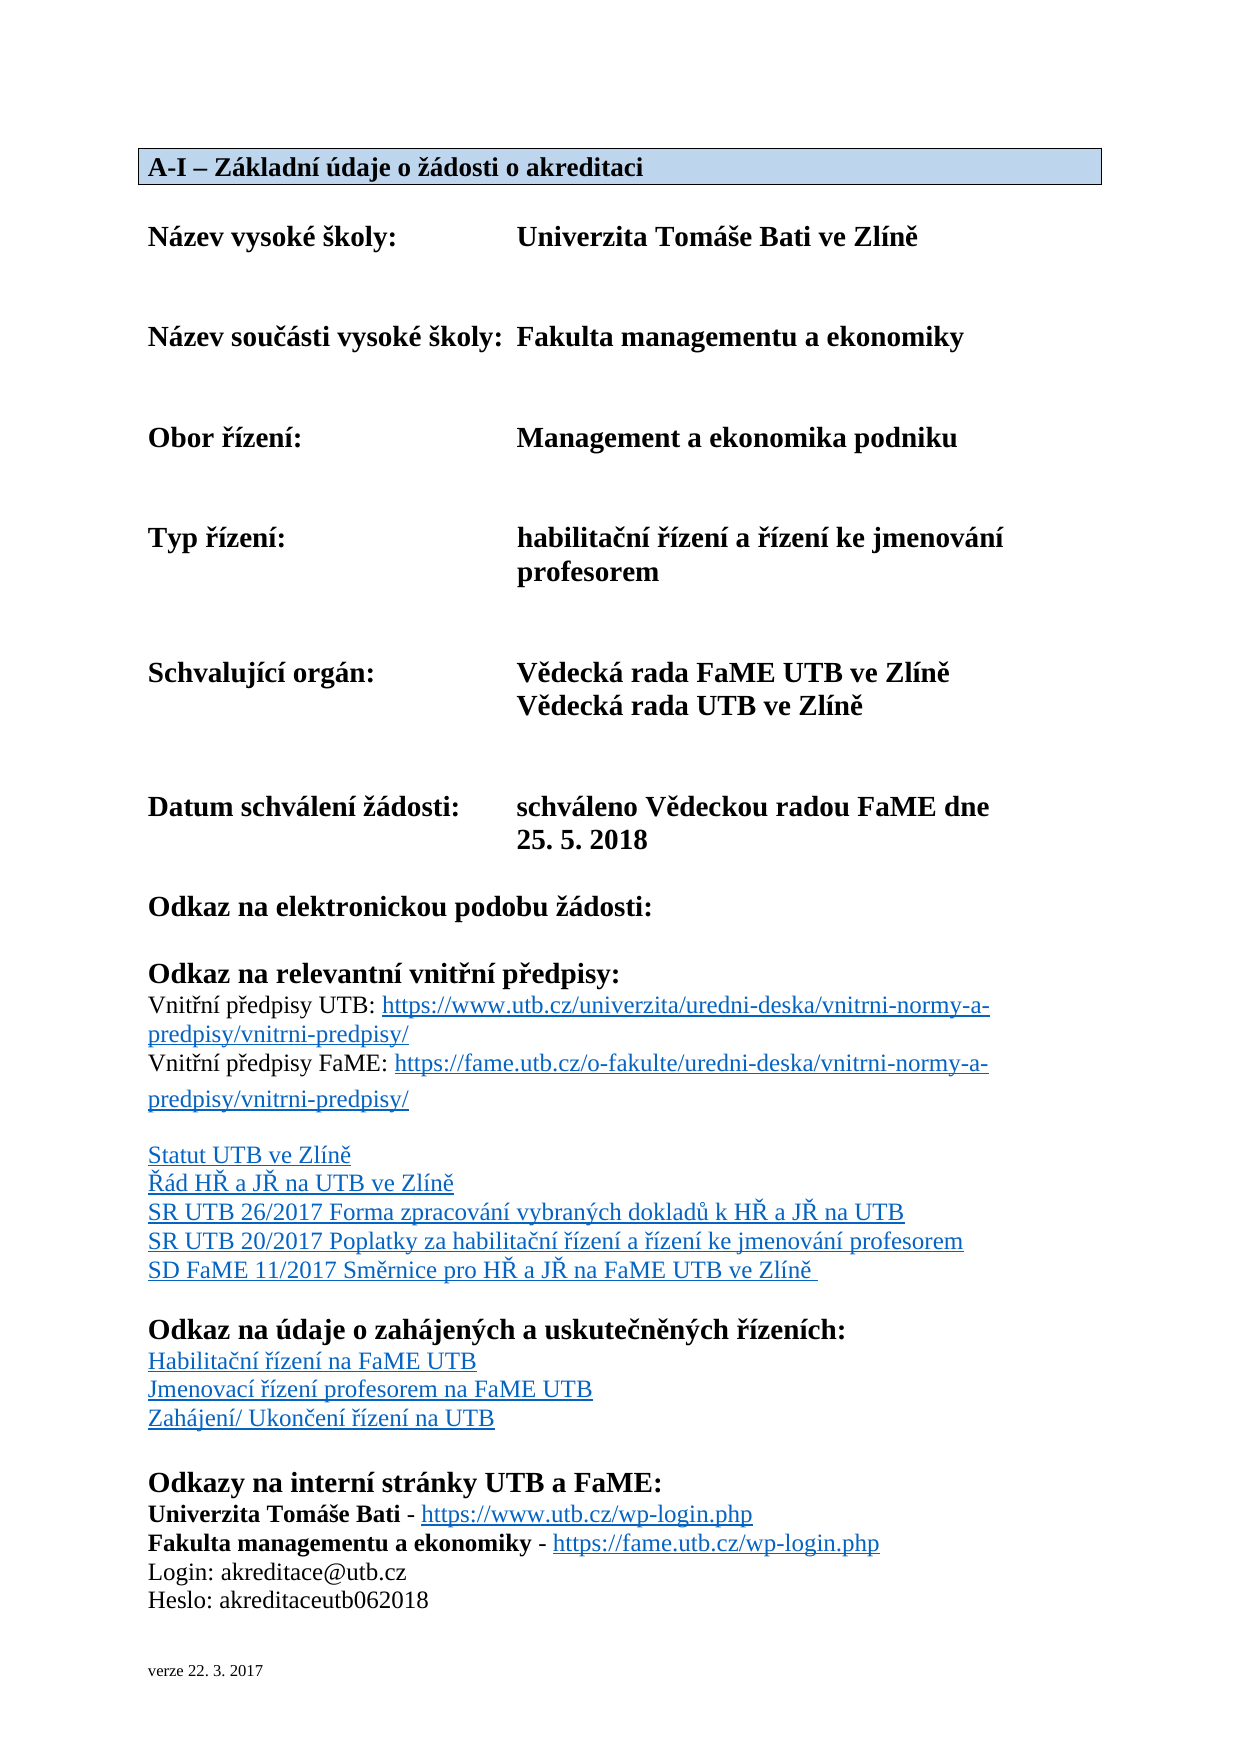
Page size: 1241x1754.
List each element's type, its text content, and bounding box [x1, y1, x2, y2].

text Login: akreditace@utb.cz [148, 1557, 1092, 1585]
text Odkaz na údaje o zahájených a uskutečněných řízeních: [148, 1312, 1092, 1346]
text Řád HŘ a JŘ na UTB ve Zlíně [148, 1168, 1092, 1197]
text Univerzita Tomáše Bati - https://www.utb.cz/wp-login.php [148, 1499, 1092, 1528]
text Datum schválení žádosti: schváleno Vědeckou radou FaME dne 25. 5. 2018 [148, 789, 1092, 856]
text Heslo: akreditaceutb062018 [148, 1585, 1092, 1614]
text SD FaME 11/2017 Směrnice pro HŘ a JŘ na FaME UTB ve Zlíně [148, 1255, 1092, 1283]
text Obor řízení: Management a ekonomika podniku [148, 420, 1092, 453]
text Vnitřní předpisy FaME: https://fame.utb.cz/o-fakulte/uredni-deska/vnitrni-normy-a-predpisy/vnitrni-predpisy/ [148, 1048, 1092, 1115]
text Název součásti vysoké školy: Fakulta managementu a ekonomiky [148, 319, 1092, 353]
text Vnitřní předpisy UTB: https://www.utb.cz/univerzita/uredni-deska/vnitrni-normy-a-predpisy/vnitrni-predpisy/ [148, 990, 1092, 1048]
text Schvalující orgán: Vědecká rada FaME UTB ve Zlíně [148, 655, 1092, 688]
text Typ řízení: habilitační řízení a řízení ke jmenování profesorem [148, 521, 1092, 588]
text Odkaz na elektronickou podobu žádosti: [148, 889, 1092, 923]
text SR UTB 26/2017 Forma zpracování vybraných dokladů k HŘ a JŘ na UTB [148, 1197, 1092, 1226]
text SR UTB 20/2017 Poplatky za habilitační řízení a řízení ke jmenování profesorem [148, 1226, 1092, 1255]
text Vědecká rada UTB ve Zlíně [148, 688, 1092, 722]
text Odkazy na interní stránky UTB a FaME: [148, 1466, 1092, 1499]
text Odkaz na relevantní vnitřní předpisy: [148, 957, 1092, 990]
text Habilitační řízení na FaME UTB [148, 1346, 1092, 1374]
text A-I – Základní údaje o žádosti o akreditaci [139, 149, 1101, 184]
text Statut UTB ve Zlíně [148, 1140, 1092, 1168]
text Fakulta managementu a ekonomiky - https://fame.utb.cz/wp-login.php [148, 1528, 1092, 1557]
text Název vysoké školy: Univerzita Tomáše Bati ve Zlíně [148, 219, 1092, 252]
text Jmenovací řízení profesorem na FaME UTB [148, 1374, 1092, 1403]
text Zahájení/ Ukončení řízení na UTB [148, 1403, 1092, 1432]
